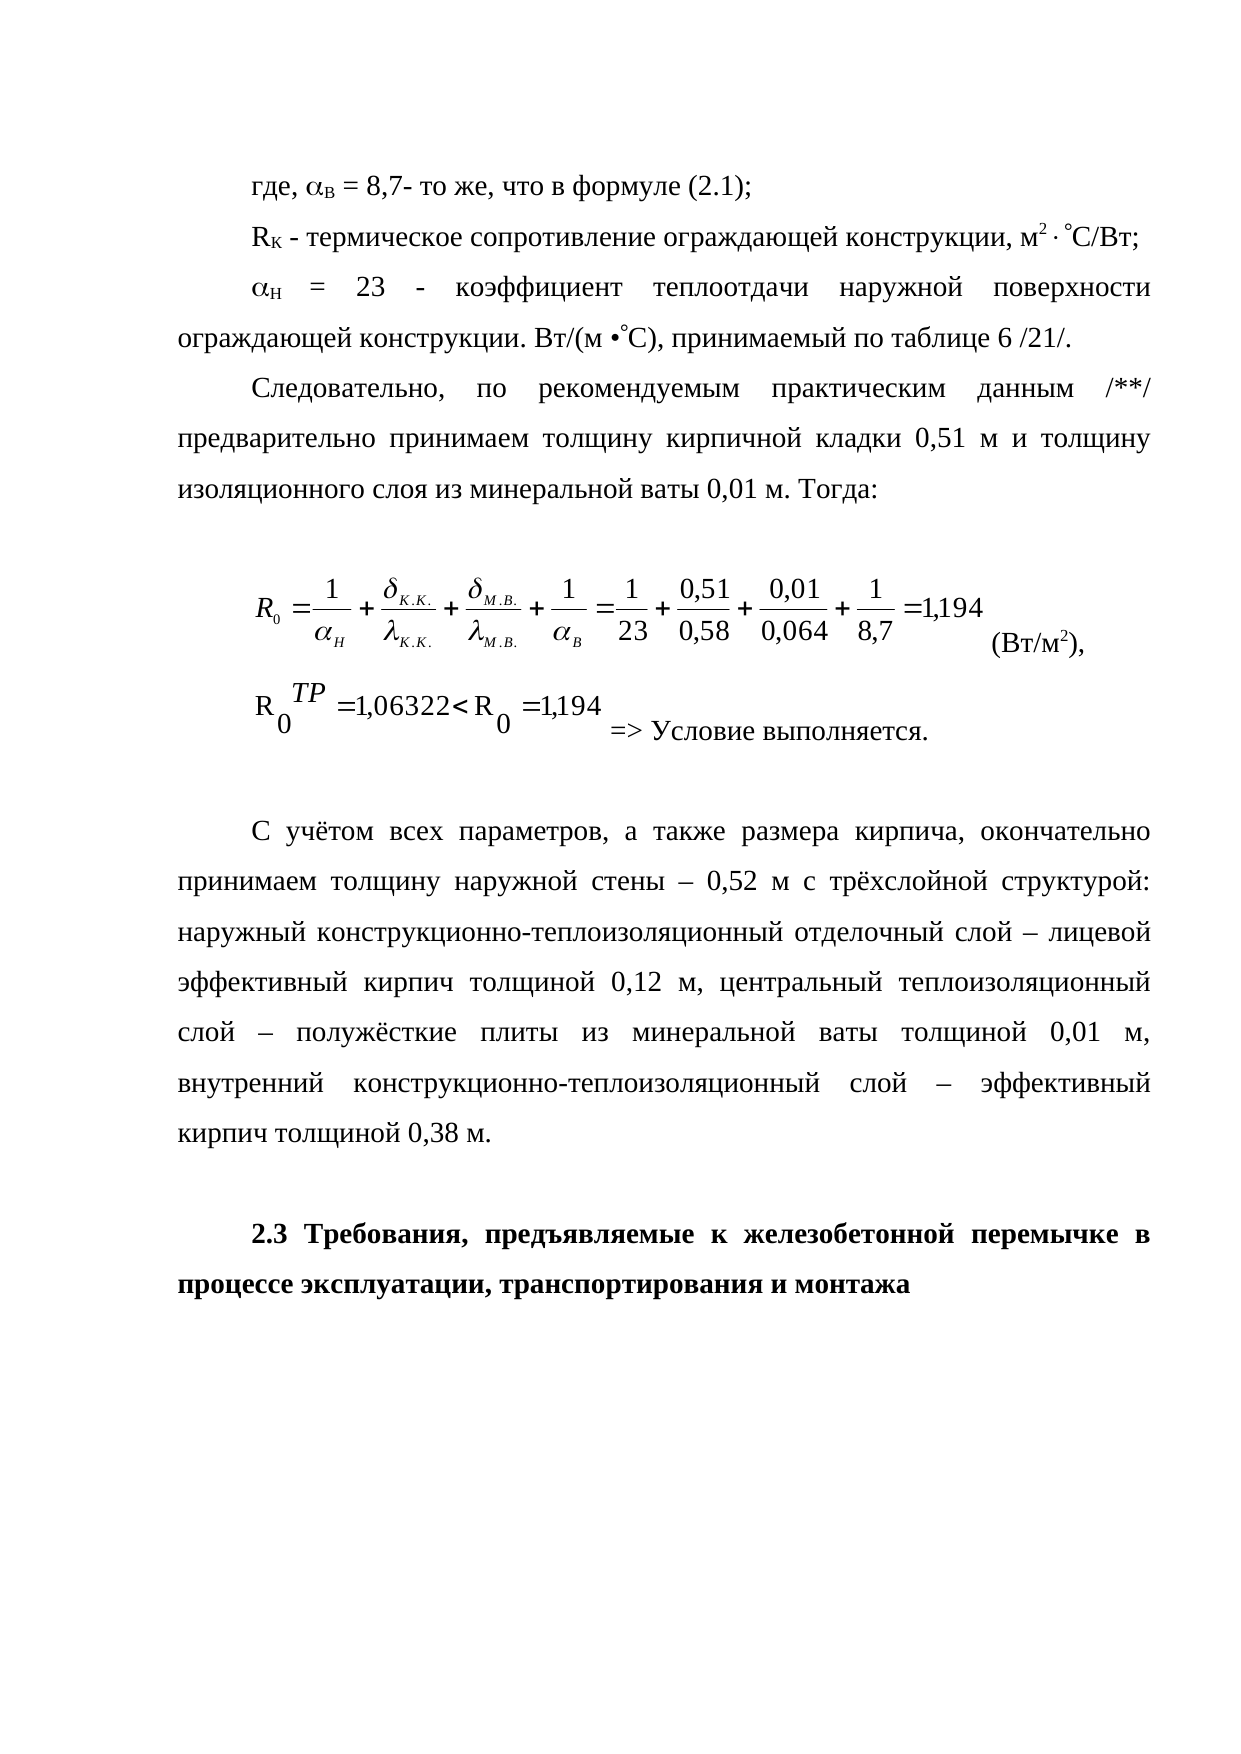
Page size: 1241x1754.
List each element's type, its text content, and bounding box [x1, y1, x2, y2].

text С учётом всех параметров, а также размера кирпича, окончательно принимаем толщину наружной стены – 0,52 м с трёхслойной структурой: наружный конструкционно-теплоизоляционный отделочный слой – лицевой эффективный кирпич толщиной 0,12 м, центральный теплоизоляционный слой – полужёсткие плиты из минеральной ваты толщиной 0,01 м, внутренний конструкционно-теплоизоляционный слой – эффективный кирпич толщиной 0,38 м. [177, 813, 1152, 1149]
text => Условие выполняется. [177, 676, 1152, 746]
text 2.3 Требования, предъявляемые к железобетонной перемычке в процессе эксплуатации, транспортирования и монтажа [177, 1216, 1152, 1299]
text Н = 23 - коэффициент теплоотдачи наружной поверхности ограждающей конструкции. Вт/(м •С), принимаемый по таблице 6 /21/. [177, 269, 1152, 353]
text Следовательно, по рекомендуемым практическим данным /**/ предварительно принимаем толщину кирпичной кладки 0,51 м и толщину изоляционного слоя из минеральной ваты 0,01 м. Тогда: [177, 370, 1152, 504]
text где, В = 8,7- то же, что в формуле (2.1); [177, 168, 1152, 202]
text (Вт/м2), [177, 571, 1152, 659]
text RК - термическое сопротивление ограждающей конструкции, м2С/Вт; [177, 219, 1152, 252]
